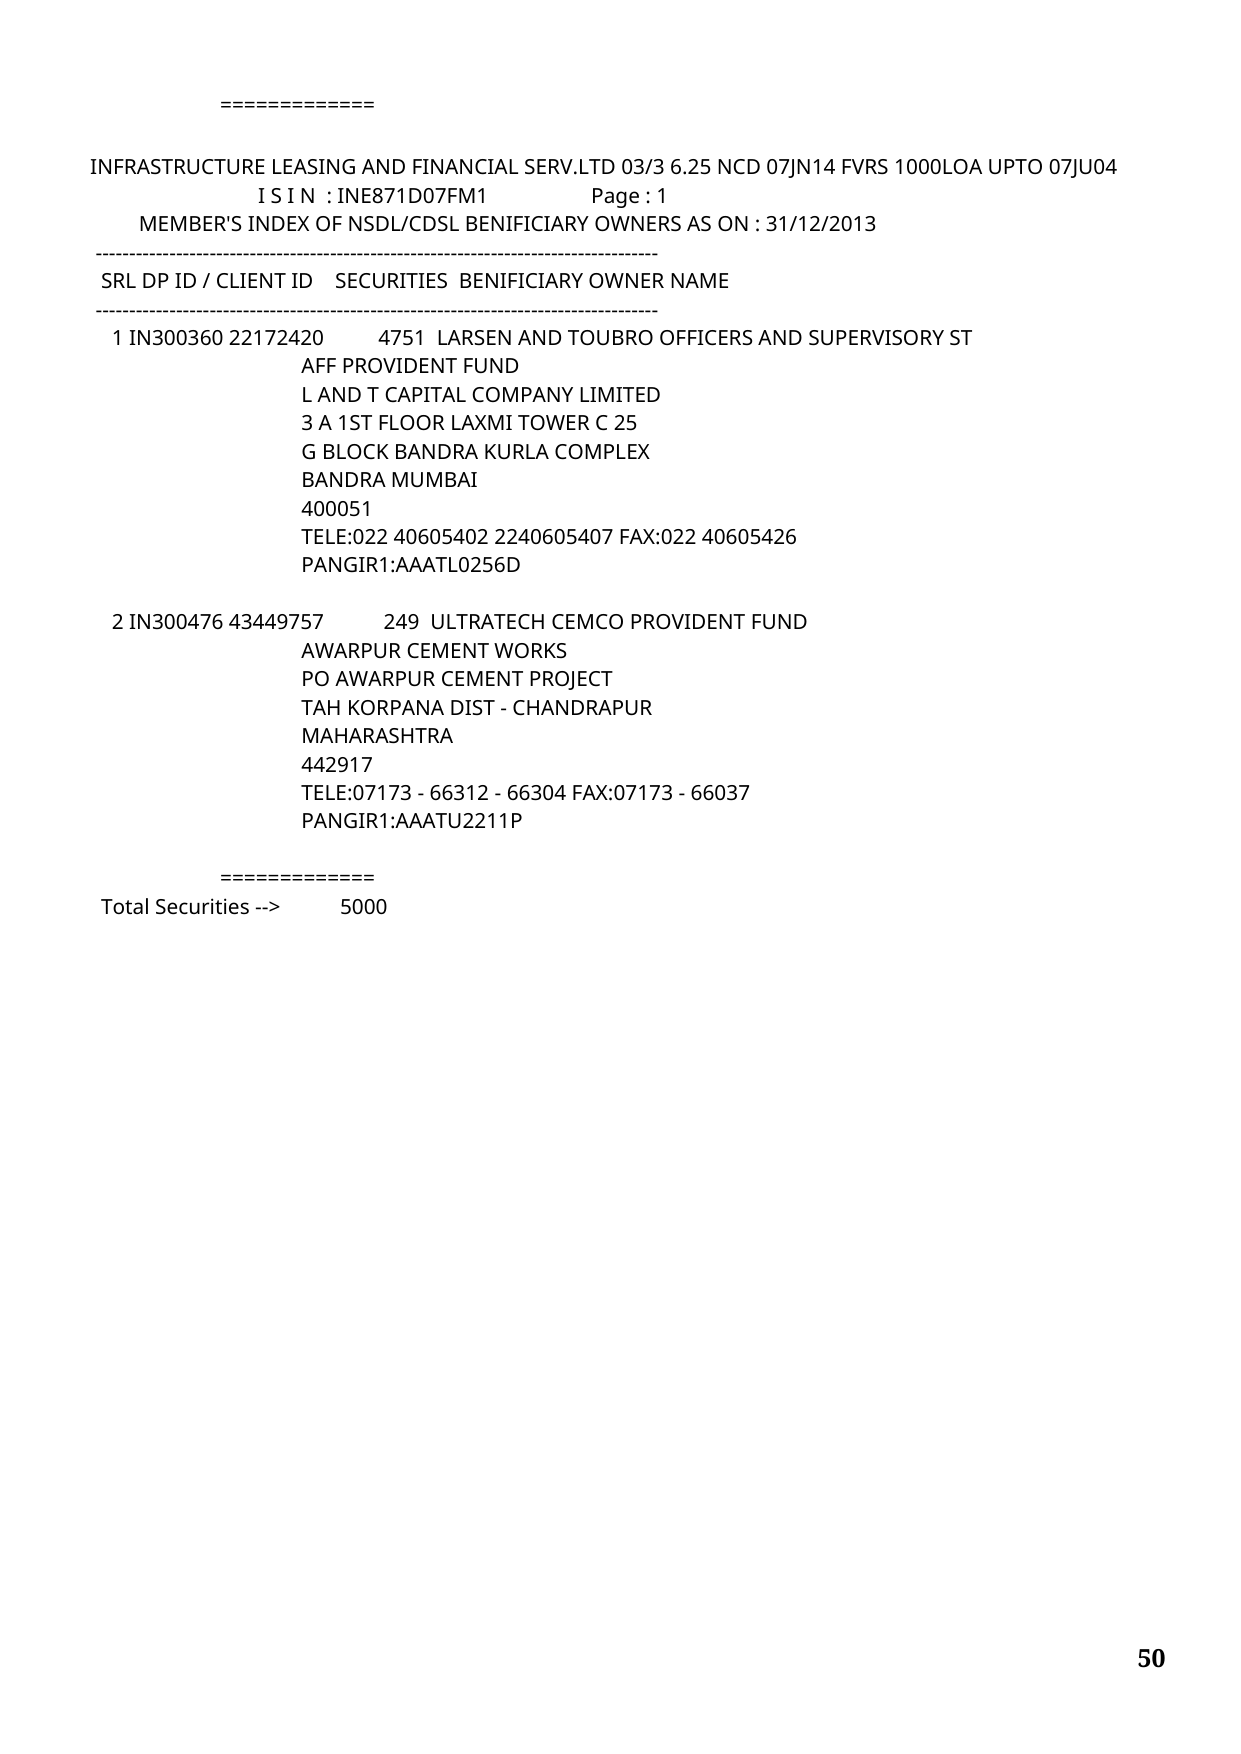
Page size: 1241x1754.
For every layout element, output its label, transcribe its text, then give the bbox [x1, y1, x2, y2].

text BANDRA MUMBAI [90, 465, 1165, 494]
text MAHARASHTRA [90, 721, 1165, 750]
text ============= [90, 90, 1165, 152]
text 2 IN300476 43449757 249 ULTRATECH CEMCO PROVIDENT FUND [90, 607, 1165, 636]
text MEMBER'S INDEX OF NSDL/CDSL BENIFICIARY OWNERS AS ON : 31/12/2013 [90, 209, 1165, 238]
text INFRASTRUCTURE LEASING AND FINANCIAL SERV.LTD 03/3 6.25 NCD 07JN14 FVRS 1000LOA UPTO 07JU04 [90, 152, 1165, 181]
text ------------------------------------------------------------------------------------ [90, 295, 1165, 323]
text AWARPUR CEMENT WORKS [90, 636, 1165, 664]
text 442917 [90, 750, 1165, 778]
text ------------------------------------------------------------------------------------ [90, 238, 1165, 266]
text 1 IN300360 22172420 4751 LARSEN AND TOUBRO OFFICERS AND SUPERVISORY ST [90, 323, 1165, 352]
text PANGIR1:AAATL0256D [90, 551, 1165, 579]
text Total Securities --> 5000 [90, 892, 1165, 920]
text PANGIR1:AAATU2211P [90, 807, 1165, 835]
text TELE:07173 - 66312 - 66304 FAX:07173 - 66037 [90, 778, 1165, 807]
text TELE:022 40605402 2240605407 FAX:022 40605426 [90, 522, 1165, 551]
text 3 A 1ST FLOOR LAXMI TOWER C 25 [90, 408, 1165, 437]
text L AND T CAPITAL COMPANY LIMITED [90, 380, 1165, 408]
text 400051 [90, 494, 1165, 522]
text AFF PROVIDENT FUND [90, 352, 1165, 380]
text G BLOCK BANDRA KURLA COMPLEX [90, 437, 1165, 465]
text TAH KORPANA DIST - CHANDRAPUR [90, 693, 1165, 721]
text PO AWARPUR CEMENT PROJECT [90, 664, 1165, 693]
text I S I N : INE871D07FM1 Page : 1 [90, 181, 1165, 209]
text SRL DP ID / CLIENT ID SECURITIES BENIFICIARY OWNER NAME [90, 266, 1165, 295]
text ============= [90, 863, 1165, 892]
